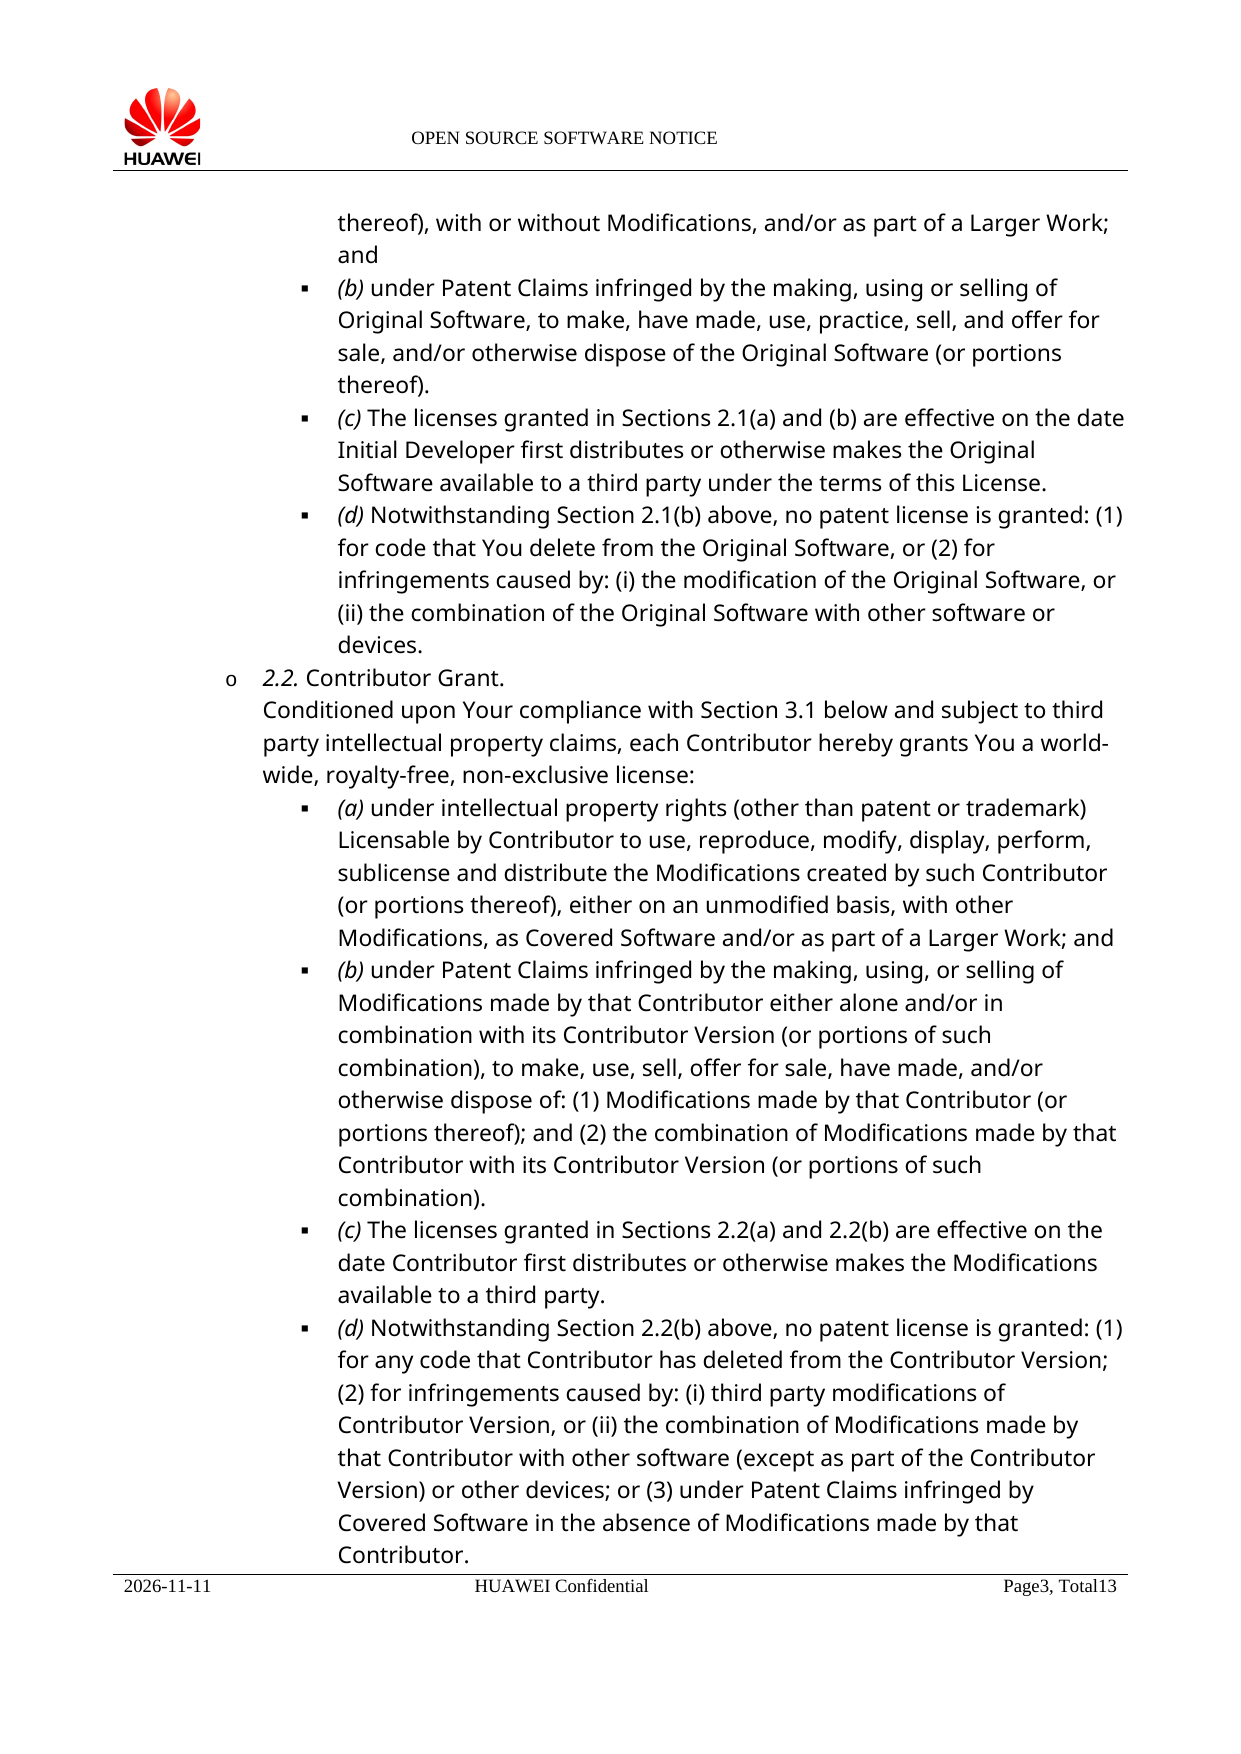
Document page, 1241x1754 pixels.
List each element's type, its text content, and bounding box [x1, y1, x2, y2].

list (d) Notwithstanding Section 2.1(b) above, no patent license is granted: (1) for code that You delete from the Original Software, or (2) for infringements caused by: (i) the modification of the Original Software, or (ii) the combination of the Original Software with other software or devices. [300, 499, 1128, 661]
list (d) Notwithstanding Section 2.2(b) above, no patent license is granted: (1) for any code that Contributor has deleted from the Contributor Version; (2) for infringements caused by: (i) third party modifications of Contributor Version, or (ii) the combination of Modifications made by that Contributor with other software (except as part of the Contributor Version) or other devices; or (3) under Patent Claims infringed by Covered Software in the absence of Modifications made by that Contributor. [300, 1311, 1128, 1571]
picture [124, 88, 201, 165]
list (c) The licenses granted in Sections 2.1(a) and (b) are effective on the date Initial Developer first distributes or otherwise makes the Original Software available to a third party under the terms of this License. [300, 401, 1128, 499]
list (b) under Patent Claims infringed by the making, using or selling of Original Software, to make, have made, use, practice, sell, and offer for sale, and/or otherwise dispose of the Original Software (or portions thereof). [300, 271, 1128, 401]
list 2.2. Contributor Grant. Conditioned upon Your compliance with Section 3.1 below and subject to third party intellectual property claims, each Contributor hereby grants You a world-wide, royalty-free, non-exclusive license: [225, 661, 1128, 791]
list (c) The licenses granted in Sections 2.2(a) and 2.2(b) are effective on the date Contributor first distributes or otherwise makes the Modifications available to a third party. [300, 1214, 1128, 1311]
list (a) under intellectual property rights (other than patent or trademark) Licensable by Contributor to use, reproduce, modify, display, perform, sublicense and distribute the Modifications created by such Contributor (or portions thereof), either on an unmodified basis, with other Modifications, as Covered Software and/or as part of a Larger Work; and [300, 791, 1128, 954]
list (b) under Patent Claims infringed by the making, using, or selling of Modifications made by that Contributor either alone and/or in combination with its Contributor Version (or portions of such combination), to make, use, sell, offer for sale, have made, and/or otherwise dispose of: (1) Modifications made by that Contributor (or portions thereof); and (2) the combination of Modifications made by that Contributor with its Contributor Version (or portions of such combination). [300, 954, 1128, 1214]
